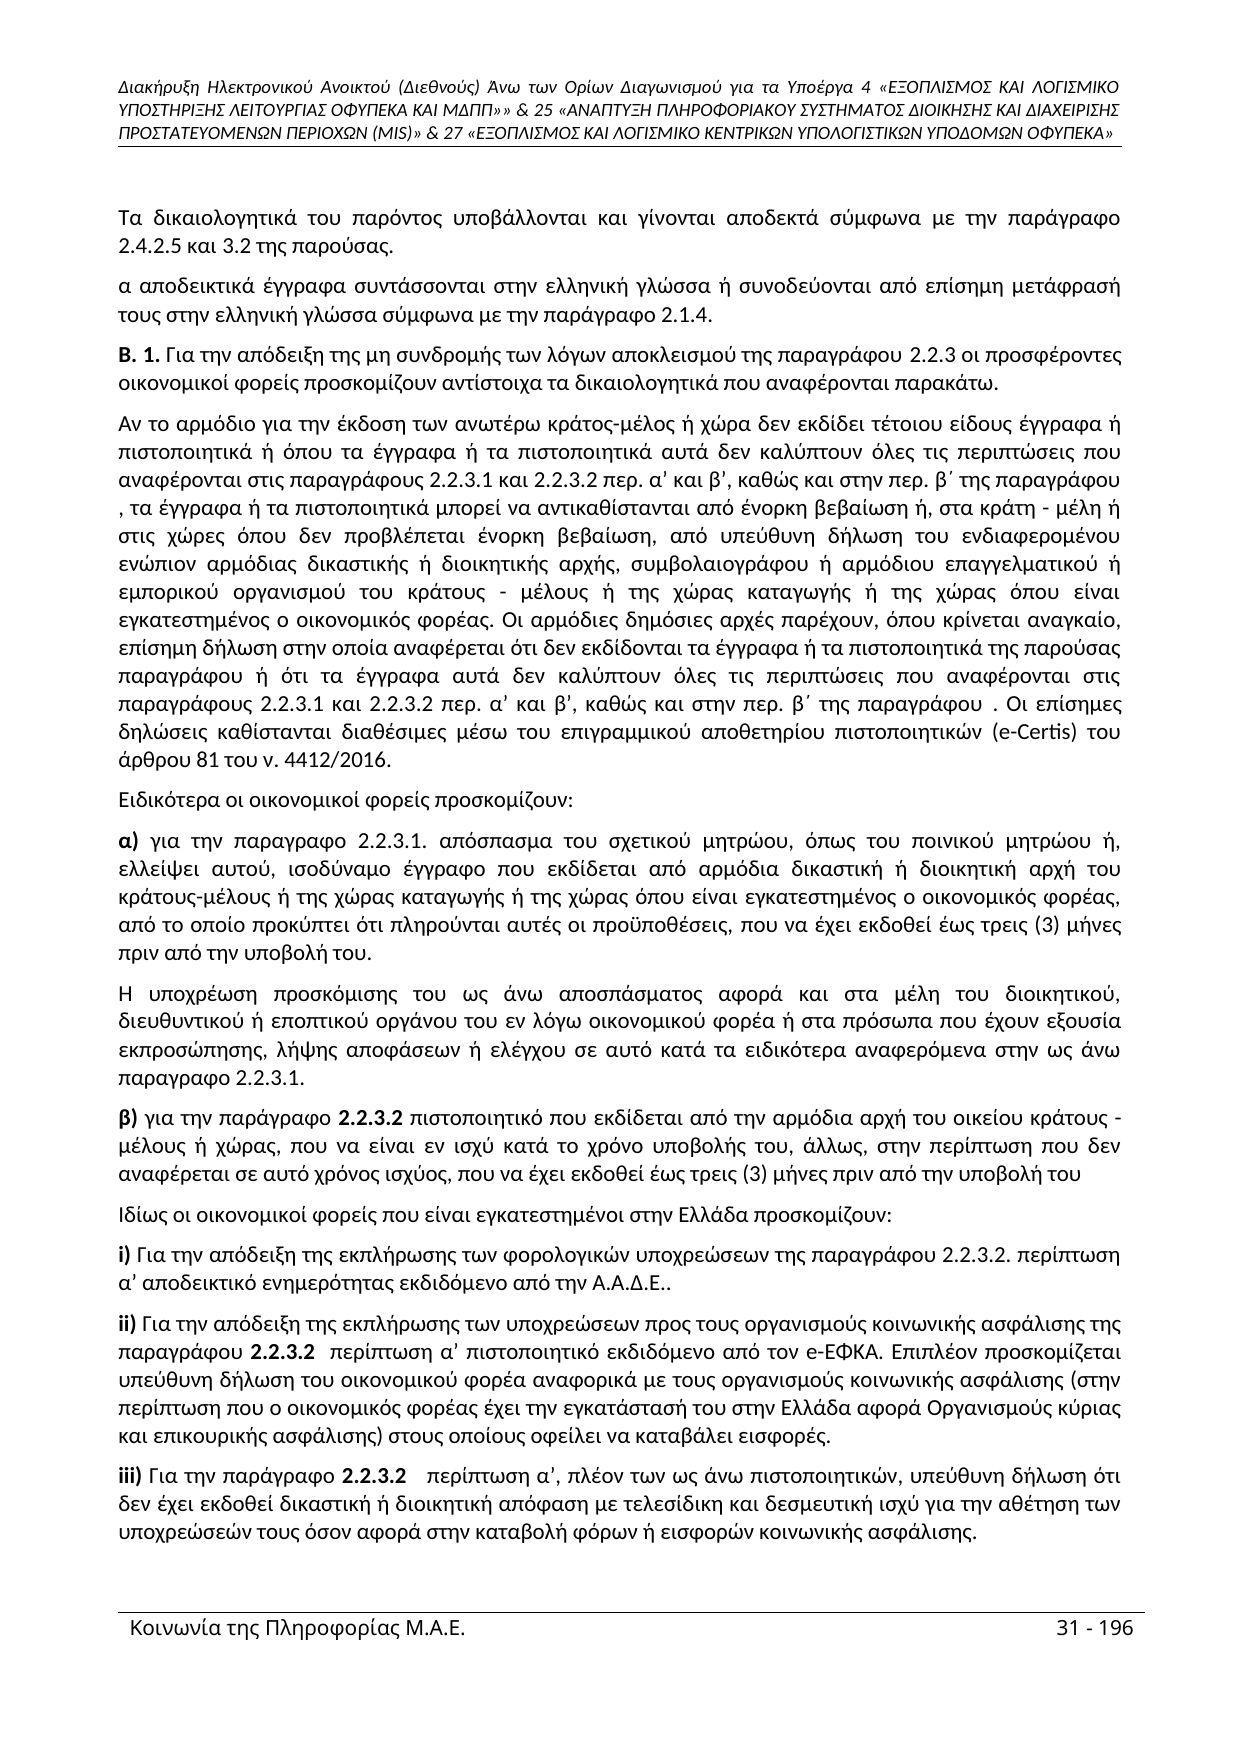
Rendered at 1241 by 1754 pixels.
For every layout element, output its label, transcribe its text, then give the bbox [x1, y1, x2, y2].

text i) Για την απόδειξη της εκπλήρωσης των φορολογικών υποχρεώσεων της παραγράφου 2.2.3.2. περίπτωση α’ αποδεικτικό ενημερότητας εκδιδόμενο από την Α.Α.Δ.Ε.. [118, 1240, 1122, 1296]
text β) για την παράγραφο 2.2.3.2 πιστοποιητικό που εκδίδεται από την αρμόδια αρχή του οικείου κράτους - μέλους ή χώρας, που να είναι εν ισχύ κατά το χρόνο υποβολής του, άλλως, στην περίπτωση που δεν αναφέρεται σε αυτό χρόνος ισχύος, που να έχει εκδοθεί έως τρεις (3) μήνες πριν από την υποβολή του [118, 1103, 1122, 1187]
text Ειδικότερα οι οικονομικοί φορείς προσκομίζουν: [118, 786, 1122, 813]
text Β. 1. Για την απόδειξη της μη συνδρομής των λόγων αποκλεισμού της παραγράφου 2.2.3 οι προσφέροντες οικονομικοί φορείς προσκομίζουν αντίστοιχα τα δικαιολογητικά που αναφέρονται παρακάτω. [118, 340, 1122, 396]
text Ιδίως οι οικονομικοί φορείς που είναι εγκατεστημένοι στην Ελλάδα προσκομίζουν: [118, 1200, 1122, 1228]
text α) για την παραγραφο 2.2.3.1. απόσπασμα του σχετικού μητρώου, όπως του ποινικού μητρώου ή, ελλείψει αυτού, ισοδύναμο έγγραφο που εκδίδεται από αρμόδια δικαστική ή διοικητική αρχή του κράτους-μέλους ή της χώρας καταγωγής ή της χώρας όπου είναι εγκατεστημένος ο οικονομικός φορέας, από το οποίο προκύπτει ότι πληρούνται αυτές οι προϋποθέσεις, που να έχει εκδοθεί έως τρεις (3) μήνες πριν από την υποβολή του. [118, 826, 1122, 966]
text Αν το αρμόδιο για την έκδοση των ανωτέρω κράτος-μέλος ή χώρα δεν εκδίδει τέτοιου είδους έγγραφα ή πιστοποιητικά ή όπου τα έγγραφα ή τα πιστοποιητικά αυτά δεν καλύπτουν όλες τις περιπτώσεις που αναφέρονται στις παραγράφους 2.2.3.1 και 2.2.3.2 περ. α’ και β’, καθώς και στην περ. β΄ της παραγράφου 0, τα έγγραφα ή τα πιστοποιητικά μπορεί να αντικαθίστανται από ένορκη βεβαίωση ή, στα κράτη - μέλη ή στις χώρες όπου δεν προβλέπεται ένορκη βεβαίωση, από υπεύθυνη δήλωση του ενδιαφερομένου ενώπιον αρμόδιας δικαστικής ή διοικητικής αρχής, συμβολαιογράφου ή αρμόδιου επαγγελματικού ή εμπορικού οργανισμού του κράτους - μέλους ή της χώρας καταγωγής ή της χώρας όπου είναι εγκατεστημένος ο οικονομικός φορέας. Οι αρμόδιες δημόσιες αρχές παρέχουν, όπου κρίνεται αναγκαίο, επίσημη δήλωση στην οποία αναφέρεται ότι δεν εκδίδονται τα έγγραφα ή τα πιστοποιητικά της παρούσας παραγράφου ή ότι τα έγγραφα αυτά δεν καλύπτουν όλες τις περιπτώσεις που αναφέρονται στις παραγράφους 2.2.3.1 και 2.2.3.2 περ. α’ και β’, καθώς και στην περ. β΄ της παραγράφου 0. Οι επίσημες δηλώσεις καθίστανται διαθέσιμες μέσω του επιγραμμικού αποθετηρίου πιστοποιητικών (e-Certis) του άρθρου 81 του ν. 4412/2016. [118, 409, 1122, 773]
text Τα δικαιολογητικά του παρόντος υποβάλλονται και γίνονται αποδεκτά σύμφωνα με την παράγραφο 2.4.2.5 και 3.2 της παρούσας. [118, 203, 1122, 259]
text α αποδεικτικά έγγραφα συντάσσονται στην ελληνική γλώσσα ή συνοδεύονται από επίσημη μετάφρασή τους στην ελληνική γλώσσα σύμφωνα με την παράγραφο 2.1.4. [118, 272, 1122, 328]
text ii) Για την απόδειξη της εκπλήρωσης των υποχρεώσεων προς τους οργανισμούς κοινωνικής ασφάλισης της παραγράφου 2.2.3.2 περίπτωση α’ πιστοποιητικό εκδιδόμενο από τον e-ΕΦΚΑ. Επιπλέον προσκομίζεται υπεύθυνη δήλωση του οικονομικού φορέα αναφορικά με τους οργανισμούς κοινωνικής ασφάλισης (στην περίπτωση που ο οικονομικός φορέας έχει την εγκατάστασή του στην Ελλάδα αφορά Οργανισμούς κύριας και επικουρικής ασφάλισης) στους οποίους οφείλει να καταβάλει εισφορές. [118, 1309, 1122, 1449]
text iii) Για την παράγραφο 2.2.3.2 περίπτωση α’, πλέον των ως άνω πιστοποιητικών, υπεύθυνη δήλωση ότι δεν έχει εκδοθεί δικαστική ή διοικητική απόφαση με τελεσίδικη και δεσμευτική ισχύ για την αθέτηση των υποχρεώσεών τους όσον αφορά στην καταβολή φόρων ή εισφορών κοινωνικής ασφάλισης. [118, 1461, 1122, 1546]
text Η υποχρέωση προσκόμισης του ως άνω αποσπάσματος αφορά και στα μέλη του διοικητικού, διευθυντικού ή εποπτικού οργάνου του εν λόγω οικονομικού φορέα ή στα πρόσωπα που έχουν εξουσία εκπροσώπησης, λήψης αποφάσεων ή ελέγχου σε αυτό κατά τα ειδικότερα αναφερόμενα στην ως άνω παραγραφο 2.2.3.1. [118, 979, 1122, 1091]
